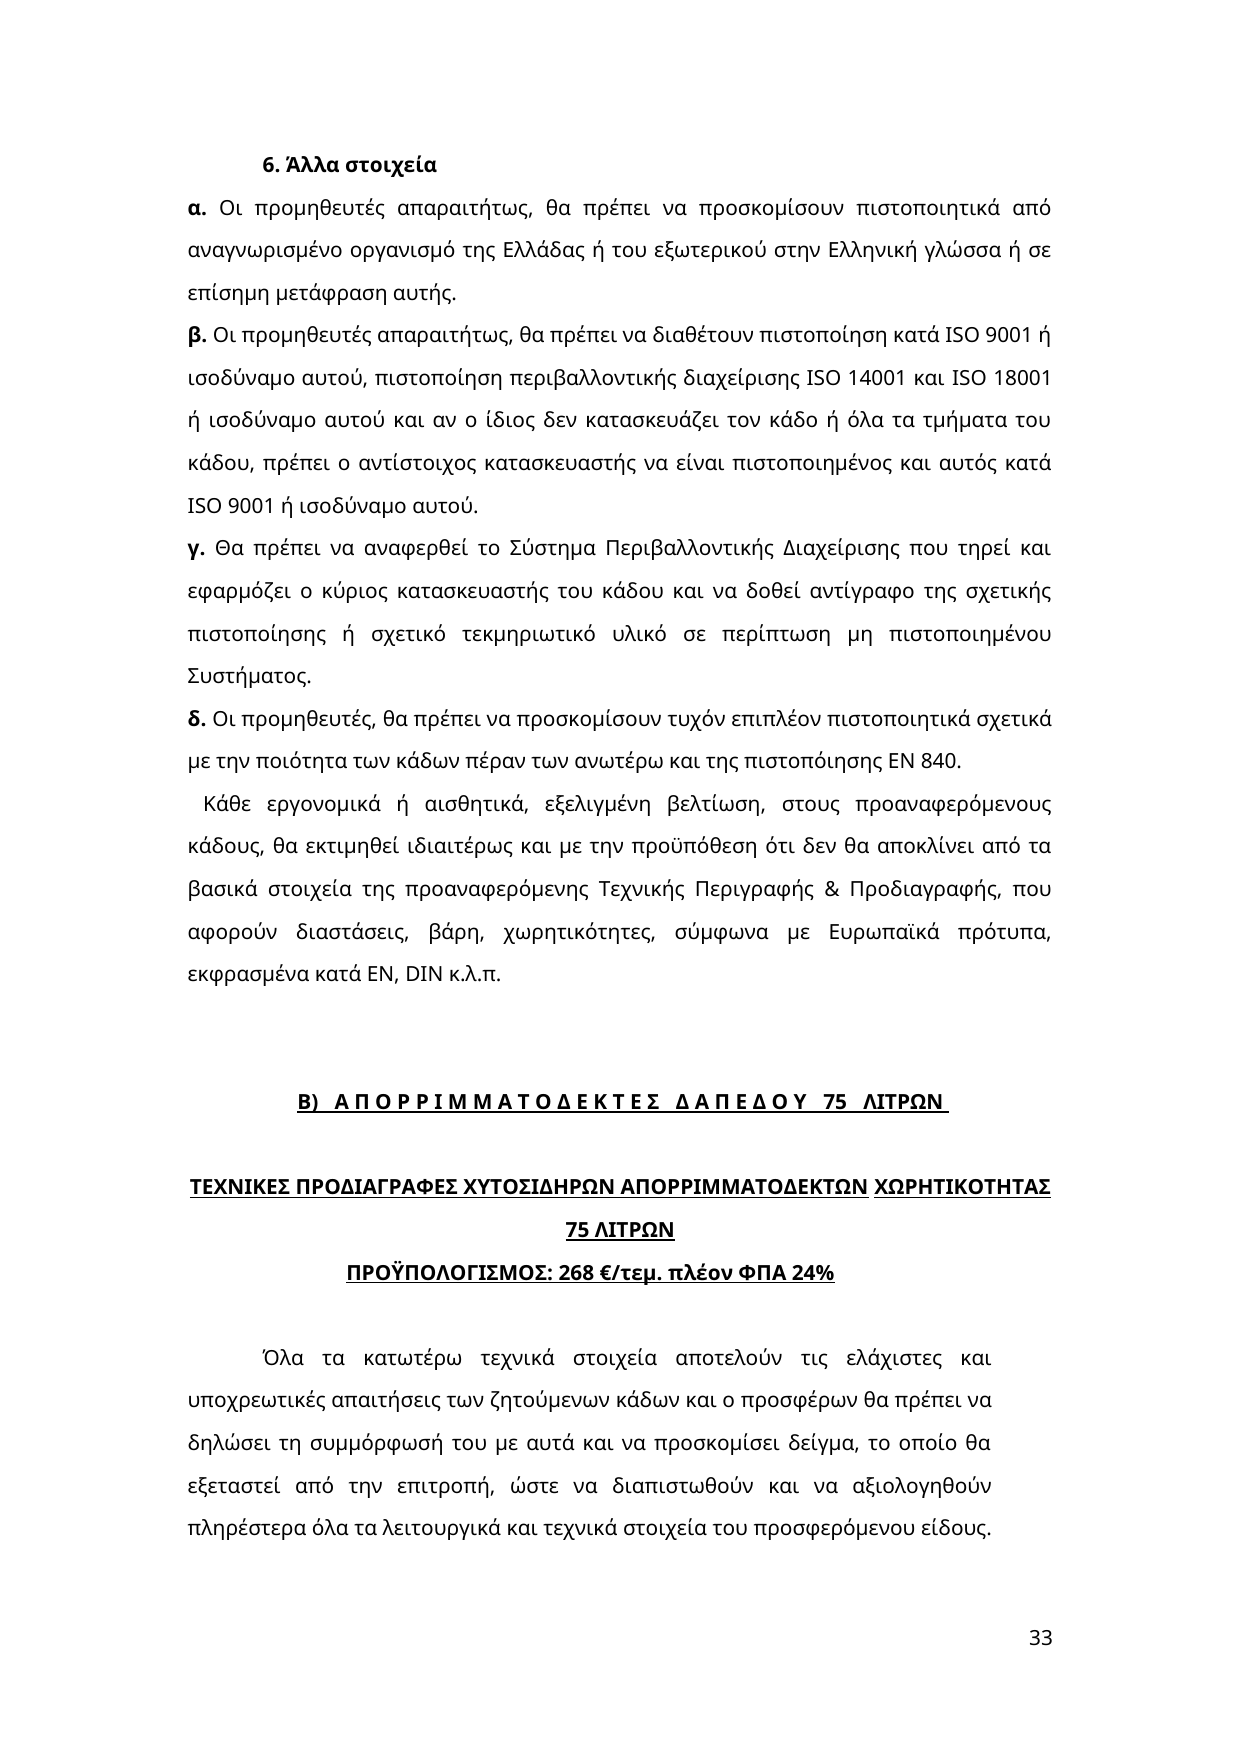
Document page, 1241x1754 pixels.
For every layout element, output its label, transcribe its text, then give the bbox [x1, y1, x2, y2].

title ΤΕΧΝΙΚΕΣ ΠΡΟΔΙΑΓΡΑΦΕΣ ΧΥΤΟΣΙΔΗΡΩΝ ΑΠΟΡΡΙΜΜΑΤΟΔΕΚΤΩΝ ΧΩΡΗΤΙΚΟΤΗΤΑΣ 75 ΛΙΤΡΩΝ [187, 1172, 1053, 1243]
text α. Oι προμηθευτές απαραιτήτως, θα πρέπει να προσκομίσουν πιστοποιητικά από αναγνωρισμένο οργανισμό της Ελλάδας ή του εξωτερικού στην Ελληνική γλώσσα ή σε επίσημη μετάφραση αυτής. [187, 193, 1053, 306]
text δ. Oι προμηθευτές, θα πρέπει να προσκομίσουν τυχόν επιπλέον πιστοποιητικά σχετικά με την ποιότητα των κάδων πέραν των ανωτέρω και της πιστοπόιησης ΕΝ 840. [187, 704, 1053, 775]
text ΠΡΟΫΠΟΛΟΓΙΣΜΟΣ: 268 €/τεμ. πλέον ΦΠΑ 24% [187, 1258, 993, 1286]
text γ. Θα πρέπει να αναφερθεί το Σύστημα Περιβαλλοντικής Διαχείρισης που τηρεί και εφαρμόζει ο κύριος κατασκευαστής του κάδου και να δοθεί αντίγραφο της σχετικής πιστοποίησης ή σχετικό τεκμηριωτικό υλικό σε περίπτωση μη πιστοποιημένου Συστήματος. [187, 533, 1053, 690]
text Β) Α Π Ο Ρ Ρ Ι Μ Μ Α Τ Ο Δ Ε Κ Τ Ε Σ Δ Α Π Ε Δ Ο Υ 75 ΛΙΤΡΩΝ [187, 1087, 1053, 1116]
text 6. Άλλα στοιχεία [187, 150, 1053, 178]
text Κάθε εργονομικά ή αισθητικά, εξελιγμένη βελτίωση, στους προαναφερόμενους κάδους, θα εκτιμηθεί ιδιαιτέρως και με την προϋπόθεση ότι δεν θα αποκλίνει από τα βασικά στοιχεία της προαναφερόμενης Τεχνικής Περιγραφής & Προδιαγραφής, που αφορούν διαστάσεις, βάρη, χωρητικότητες, σύμφωνα με Ευρωπαϊκά πρότυπα, εκφρασμένα κατά EN, DΙΝ κ.λ.π. [187, 789, 1053, 988]
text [187, 1343, 993, 1542]
text β. Oι προμηθευτές απαραιτήτως, θα πρέπει να διαθέτουν πιστοποίηση κατά ISO 9001 ή ισοδύναμο αυτού, πιστοποίηση περιβαλλοντικής διαχείρισης ISO 14001 και ISO 18001 ή ισοδύναμο αυτού και αν ο ίδιος δεν κατασκευάζει τον κάδο ή όλα τα τμήματα του κάδου, πρέπει ο αντίστοιχος κατασκευαστής να είναι πιστοποιημένος και αυτός κατά ISO 9001 ή ισοδύναμο αυτού. [187, 320, 1053, 519]
